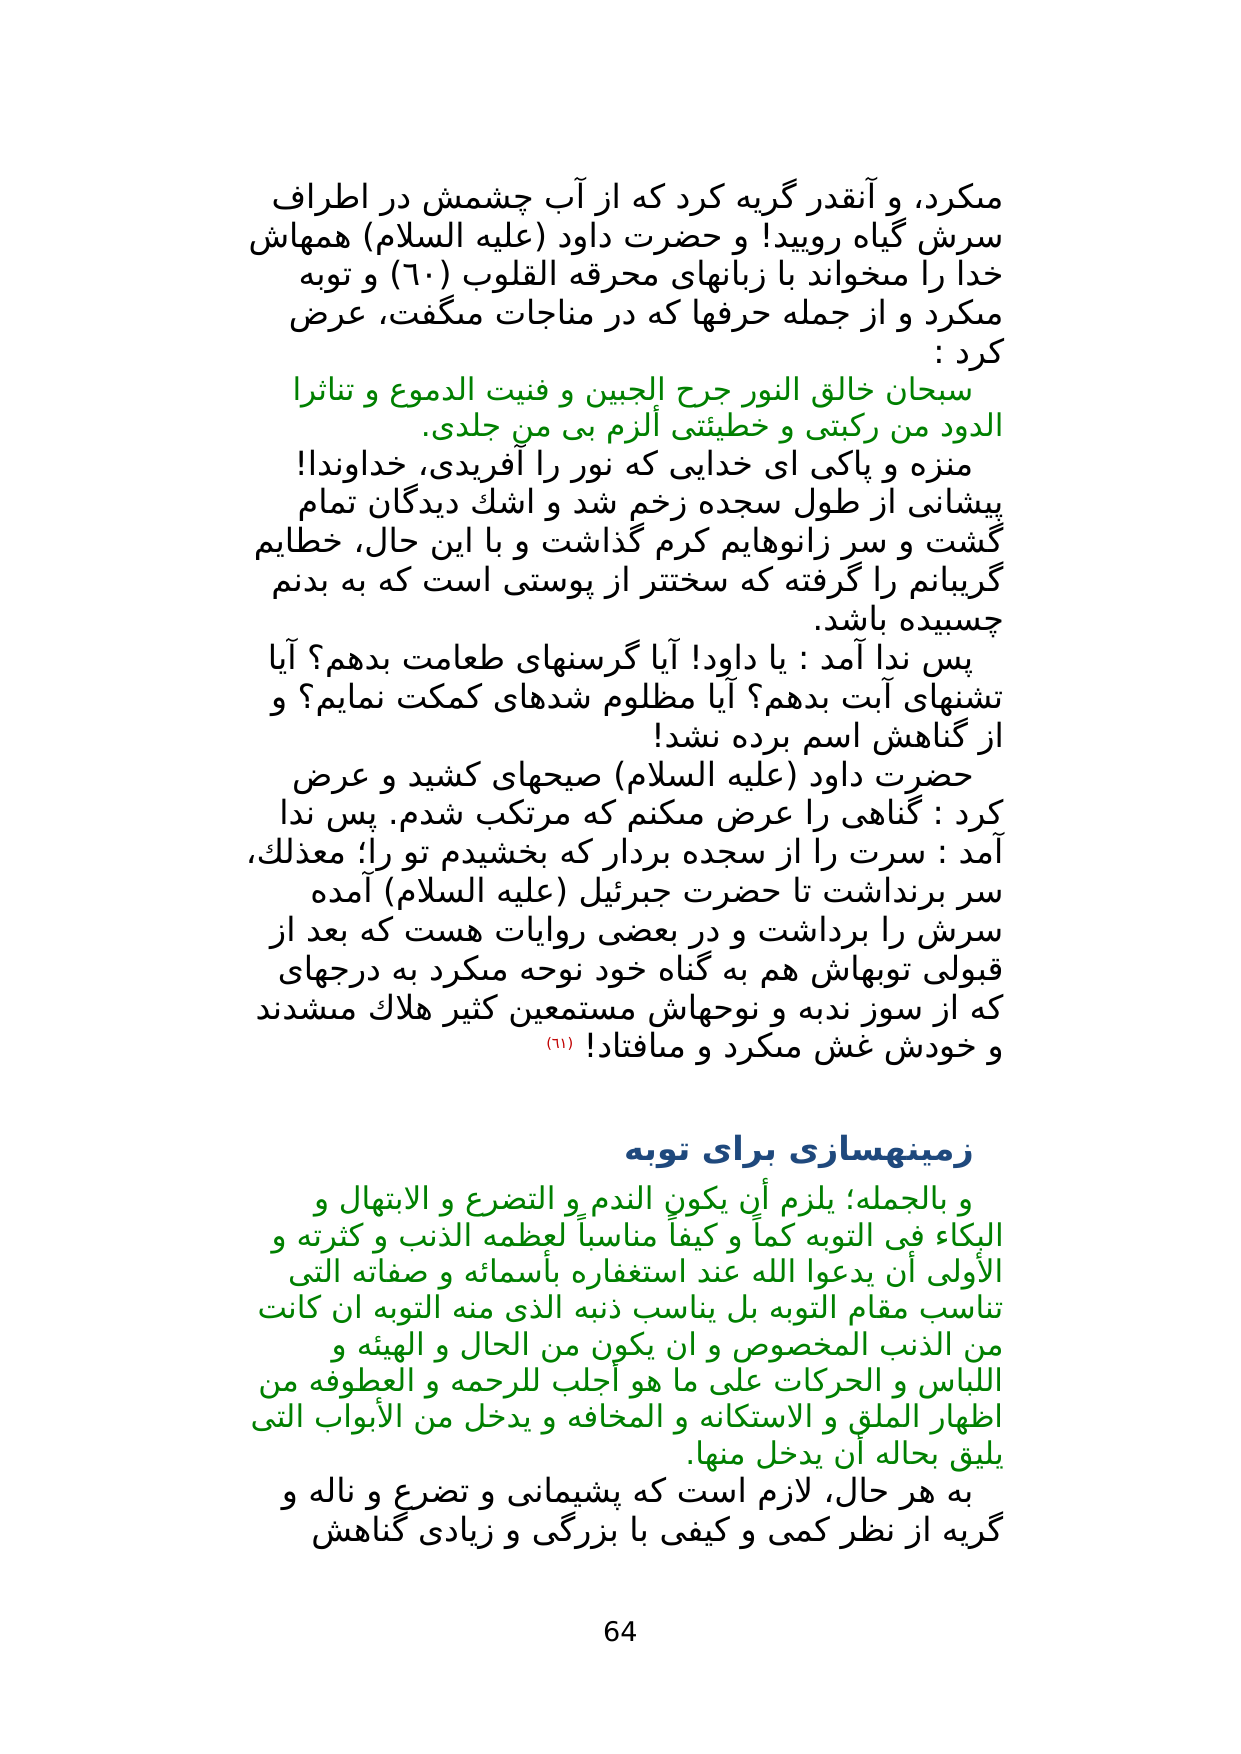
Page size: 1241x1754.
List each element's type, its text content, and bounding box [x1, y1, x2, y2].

text سبحان خالق النور جرح الجبين و فنيت الدموع و تناثرا الدود من ركبتى و خطيئتى ألزم بى من جلدى. [236, 371, 1004, 444]
subtitle زمينه‏سازى براى توبه [236, 1129, 1004, 1168]
text حضرت داود (عليه السلام) صيحه‏اى كشيد و عرض كرد : گناهى را عرض مى‏كنم كه مرتكب شدم. پس ندا آمد : سرت را از سجده بردار كه بخشيدم تو را؛ معذلك، سر برنداشت تا حضرت جبرئيل (عليه السلام) آمده سرش را برداشت و در بعضى روايات هست كه بعد از قبولى توبه‏اش هم به گناه خود نوحه مى‏كرد به درجه‏اى كه از سوز ندبه و نوحه‏اش مستمعين كثير هلاك مى‏شدند و خودش غش مى‏كرد و مى‏افتاد! (٦١) [236, 755, 1004, 1066]
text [236, 1471, 1004, 1549]
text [236, 177, 1004, 371]
text و بالجمله؛ يلزم أن يكون الندم و التضرع و الابتهال و البكاء فى التوبه كماً و كيفاً مناسباً لعظمه الذنب و كثرته و الأولى أن يدعوا الله عند استغفاره بأسمائه و صفاته التى تناسب مقام التوبه بل يناسب ذنبه الذى منه التوبه ان كانت من الذنب المخصوص و ان يكون من الحال و الهيئه و اللباس و الحركات على ما هو أجلب للرحمه و العطوفه من اظهار الملق و الاستكانه و المخافه و يدخل من الأبواب التى يليق بحاله أن يدخل منها. [236, 1181, 1004, 1471]
text پس ندا آمد : يا داود! آيا گرسنه‏اى طعامت بدهم؟ آيا تشنه‏اى آبت بدهم؟ آيا مظلوم شده‏اى كمكت نمايم؟ و از گناهش اسم برده نشد! [236, 638, 1004, 755]
text منزه و پاكى اى خدايى كه نور را آفريدى، خداوندا! پيشانى از طول سجده زخم شد و اشك ديدگان تمام گشت و سر زانوهايم كرم گذاشت و با اين‏ حال، خطايم گريبانم را گرفته كه سخت‏تر از پوستى است كه به بدنم چسبيده باشد. [236, 444, 1004, 638]
